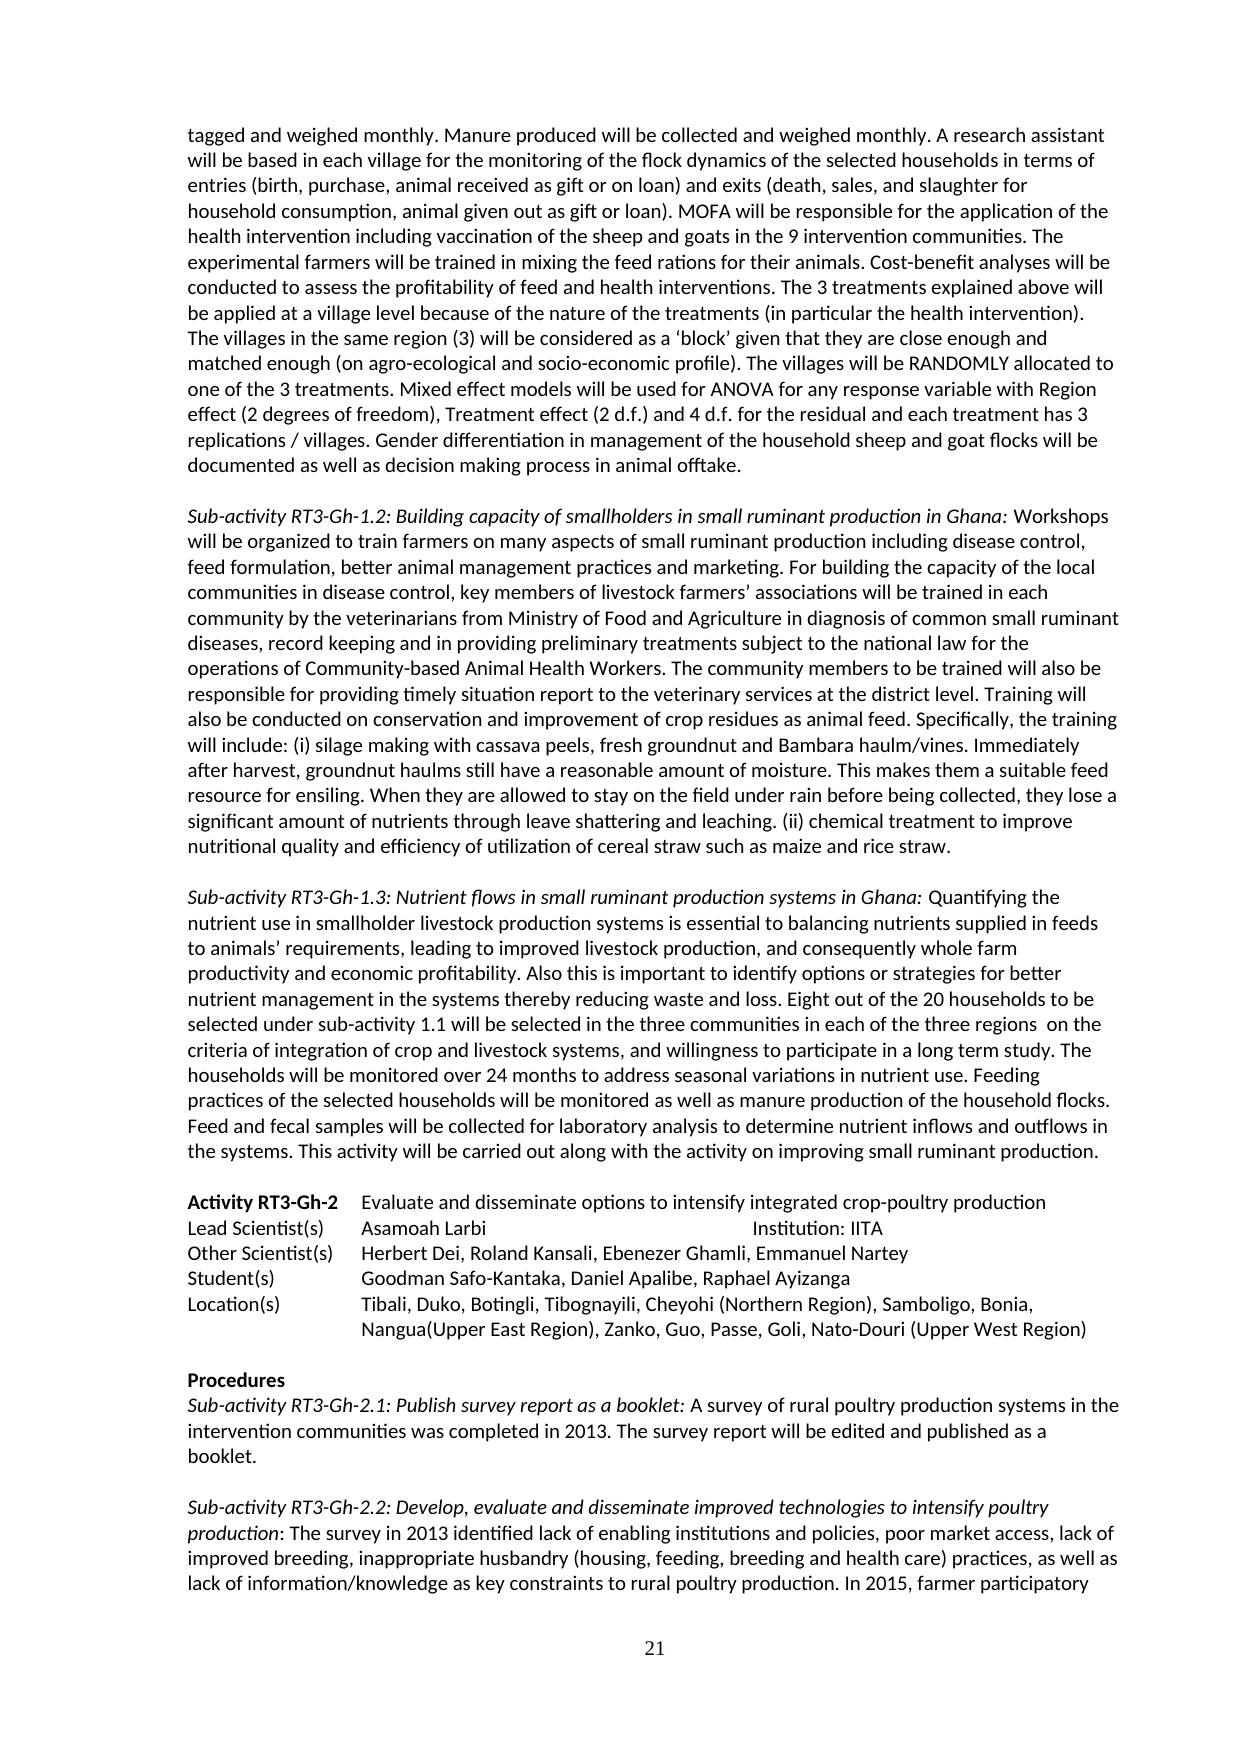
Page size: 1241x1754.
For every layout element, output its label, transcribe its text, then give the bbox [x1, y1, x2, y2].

table_header Activity RT3-Gh-2 [176, 1189, 350, 1215]
table_cell Tibali, Duko, Botingli, Tibognayili, Cheyohi (Northern Region), Samboligo, Bonia, Nangua(Upper East Region), Zanko, Guo, Passe, Goli, Nato-Douri (Upper West Region) [350, 1291, 1132, 1367]
table_cell Lead Scientist(s) [176, 1215, 350, 1240]
table_cell Procedures [176, 1367, 1132, 1393]
table_cell Other Scientist(s) [176, 1240, 350, 1266]
table_cell Asamoah Larbi [350, 1215, 741, 1240]
table_header Evaluate and disseminate options to intensify integrated crop-poultry production [350, 1189, 1132, 1215]
table_cell Location(s) [176, 1291, 350, 1367]
table_cell Goodman Safo-Kantaka, Daniel Apalibe, Raphael Ayizanga [350, 1266, 1132, 1291]
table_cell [176, 122, 1132, 1164]
table_cell Institution: IITA [741, 1215, 1132, 1240]
table_cell Herbert Dei, Roland Kansali, Ebenezer Ghamli, Emmanuel Nartey [350, 1240, 1132, 1266]
table_cell Student(s) [176, 1266, 350, 1291]
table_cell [176, 1393, 1132, 1596]
